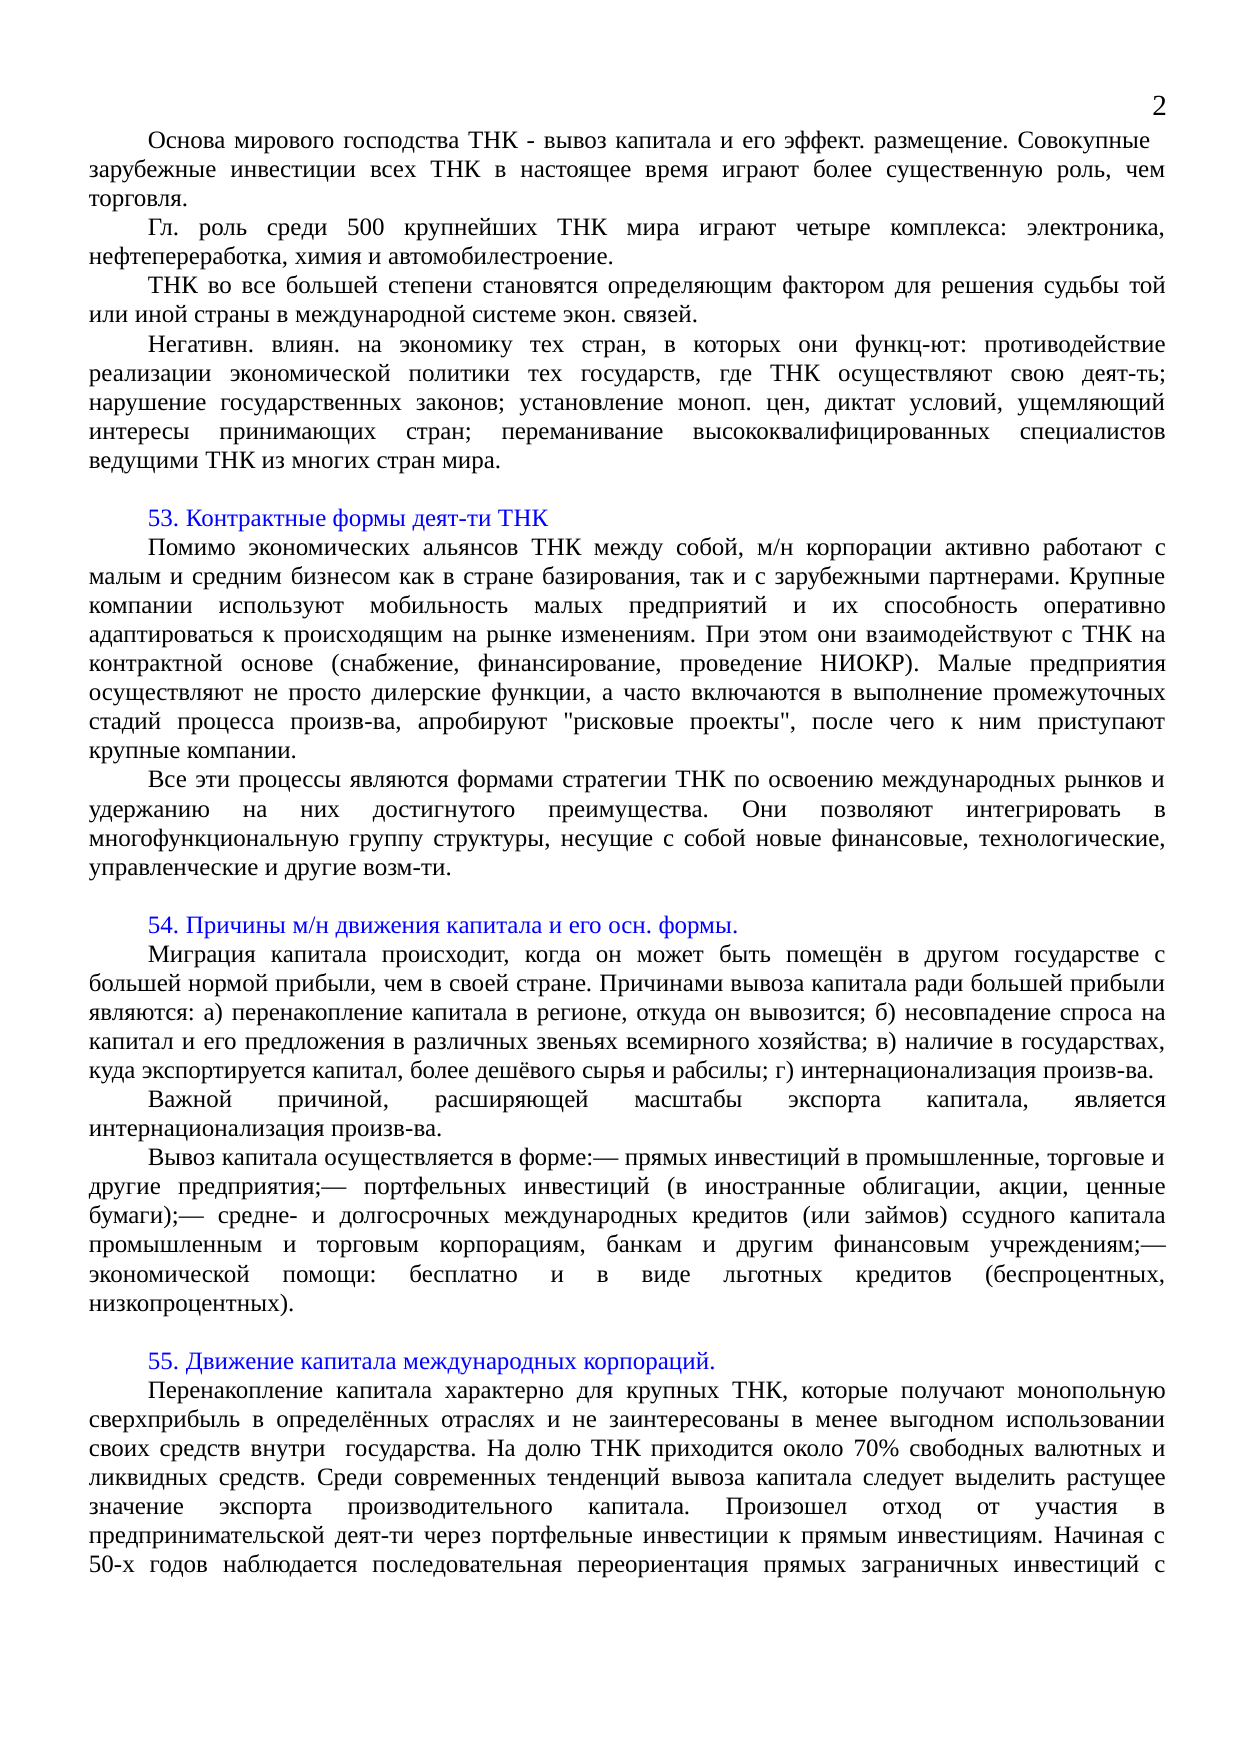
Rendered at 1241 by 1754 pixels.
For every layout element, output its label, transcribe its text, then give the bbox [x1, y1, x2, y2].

text 55. Движение капитала международных корпораций. [89, 1346, 1167, 1375]
text Гл. роль среди 500 крупнейших ТНК мира играют четыре комплекса: электроника, нефтепереработка, химия и автомобилестроение. [89, 212, 1167, 270]
text ТНК во все большей степени становятся определяющим фактором для решения судьбы той или иной страны в международной системе экон. связей. [89, 270, 1167, 328]
text Вывоз капитала осуществляется в форме:— прямых инвестиций в промышленные, торговые и другие предприятия;— портфельных инвестиций (в иностранные облигации, акции, ценные бумаги);— средне- и долгосрочных международных кредитов (или займов) ссудного капитала промышленным и торговым корпорациям, банкам и другим финансовым учреждениям;—экономической помощи: бесплатно и в виде льготных кредитов (беспроцентных, низкопроцентных). [89, 1142, 1167, 1317]
text Важной причиной, расширяющей масштабы экспорта капитала, является интернационализация произв-ва. [89, 1084, 1167, 1142]
text Негативн. влиян. на экономику тех стран, в которых они функц-ют: противодействие реализации экономической политики тех государств, где ТНК осуществляют свою деят-ть; нарушение государственных законов; установление моноп. цен, диктат условий, ущемляющий интересы принимающих стран; переманивание высококвалифицированных специалистов ведущими ТНК из многих стран мира. [89, 328, 1167, 474]
text 54. Причины м/н движения капитала и его осн. формы. [89, 910, 1167, 939]
text Основа мирового господства ТНК - вывоз капитала и его эффект. размещение. Совокупные зарубежные инвестиции всех ТНК в настоящее время играют более существенную роль, чем торговля. [89, 125, 1167, 212]
text Миграция капитала происходит, когда он может быть помещён в другом государстве с большей нормой прибыли, чем в своей стране. Причинами вывоза капитала ради большей прибыли являются: а) перенакопление капитала в регионе, откуда он вывозится; б) несовпадение спроса на капитал и его предложения в различных звеньях всемирного хозяйства; в) наличие в государствах, куда экспортируется капитал, более дешёвого сырья и рабсилы; г) интернационализация произв-ва. [89, 939, 1167, 1084]
text 53. Контрактные формы деят-ти ТНК [89, 503, 1167, 532]
text Помимо экономических альянсов ТНК между собой, м/н корпорации активно работают с малым и средним бизнесом как в стране базирования, так и с зарубежными партнерами. Крупные компании используют мобильность малых предприятий и их способность оперативно адаптироваться к происходящим на рынке изменениям. При этом они взаимодействуют с ТНК на контрактной основе (снабжение, финансирование, проведение НИОКР). Малые предприятия осуществляют не просто дилерские функции, а часто включаются в выполнение промежуточных стадий процесса произв-ва, апробируют "рисковые проекты", после чего к ним приступают крупные компании. [89, 532, 1167, 764]
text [89, 1375, 1167, 1578]
text Все эти процессы являются формами стратегии ТНК по освоению международных рынков и удержанию на них достигнутого преимущества. Они позволяют интегрировать в многофункциональную группу структуры, несущие с собой новые финансовые, технологические, управленческие и другие возм-ти. [89, 764, 1167, 881]
